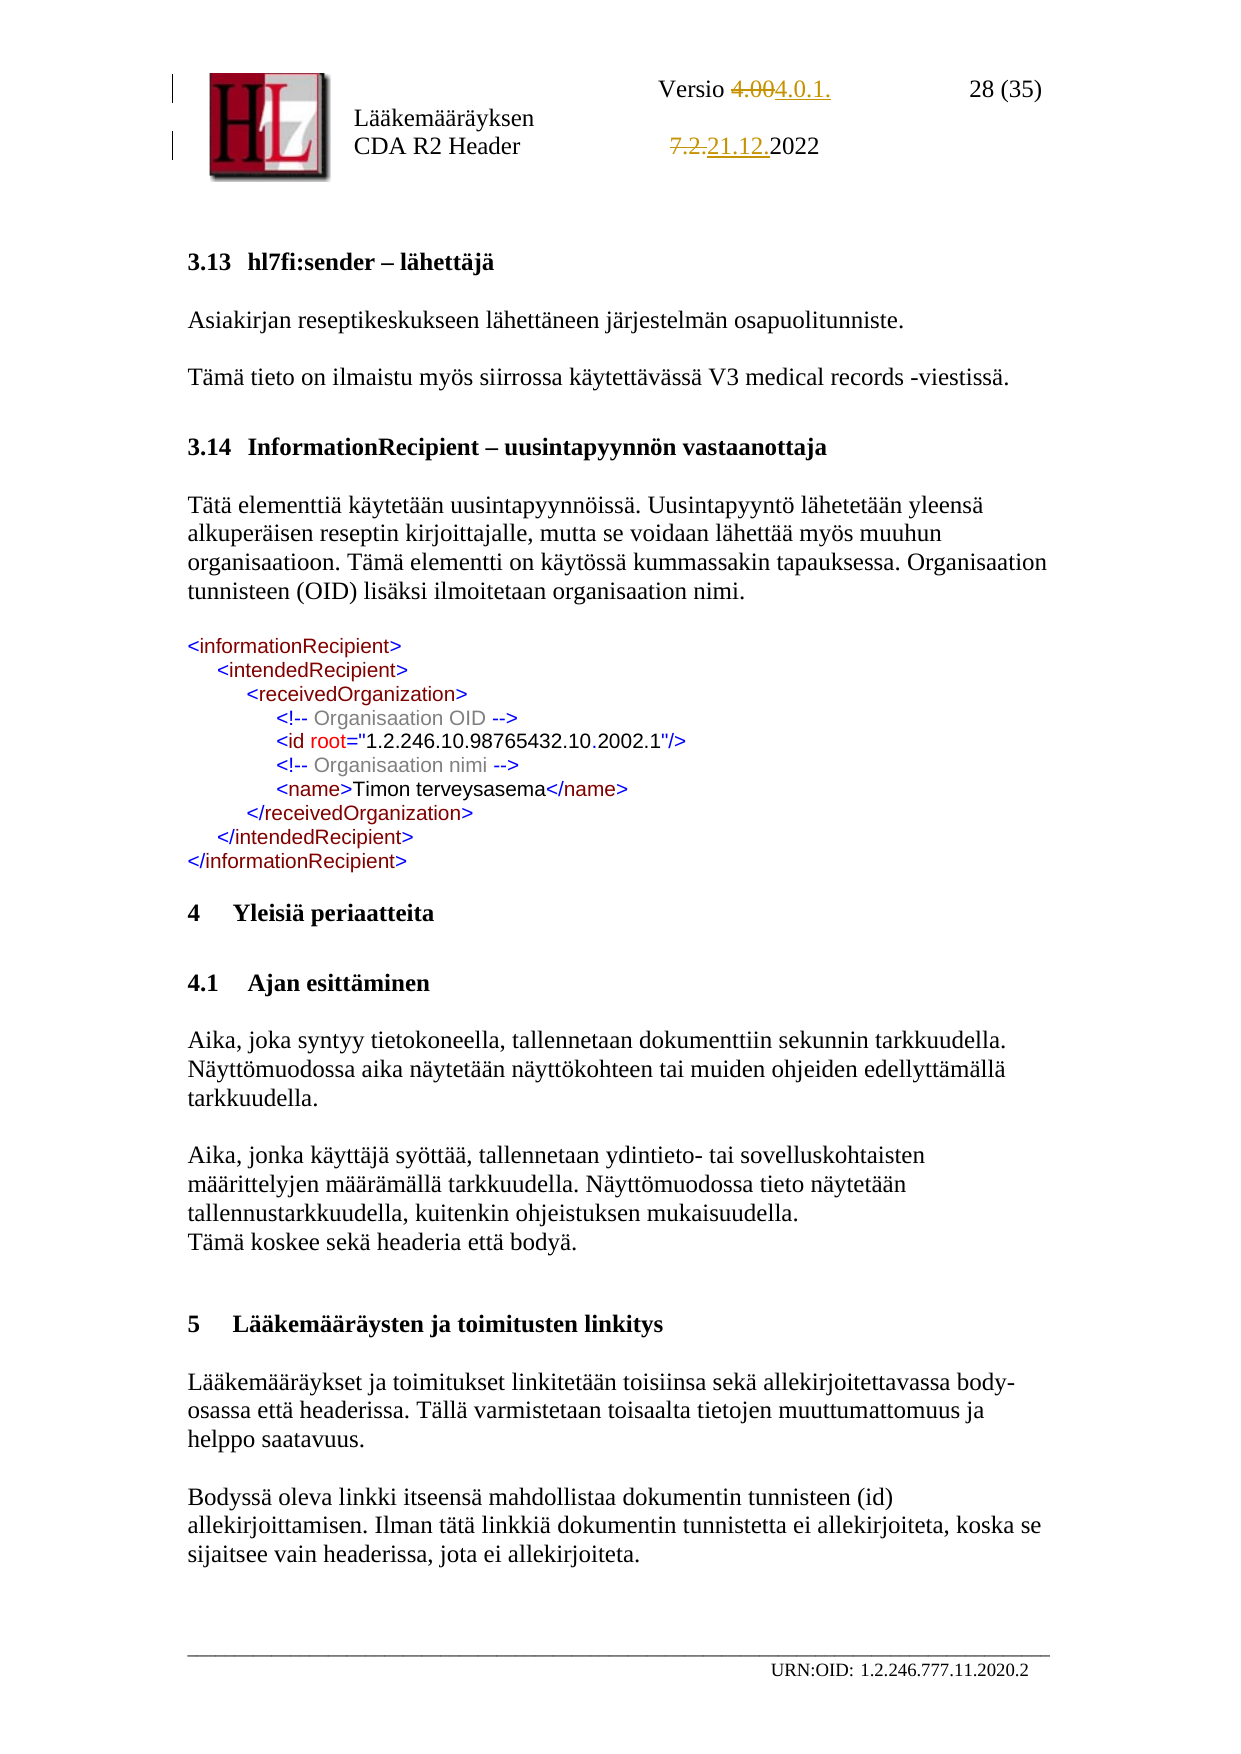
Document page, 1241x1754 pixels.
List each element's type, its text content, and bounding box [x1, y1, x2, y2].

text </intendedRecipient> [187, 825, 1053, 849]
subtitle Ajan esittäminen [187, 968, 1053, 997]
text <intendedRecipient> [187, 657, 1053, 681]
text Aika, joka syntyy tietokoneella, tallennetaan dokumenttiin sekunnin tarkkuudella. Näyttömuodossa aika näytetään näyttökohteen tai muiden ohjeiden edellyttämällä tarkkuudella. [187, 1026, 1053, 1112]
text </receivedOrganization> [187, 801, 1053, 825]
subtitle hl7fi:sender – lähettäjä [187, 247, 1053, 276]
subtitle InformationRecipient – uusintapyynnön vastaanottaja [187, 432, 1053, 461]
text <id root="1.2.246.10.98765432.10.2002.1"/> [187, 729, 1053, 753]
text Tämä tieto on ilmaistu myös siirrossa käytettävässä V3 medical records -viestissä. [187, 362, 1053, 391]
text <!-- Organisaation nimi --> [187, 753, 1053, 777]
picture [209, 73, 332, 182]
text Bodyssä oleva linkki itseensä mahdollistaa dokumentin tunnisteen (id) allekirjoittamisen. Ilman tätä linkkiä dokumentin tunnistetta ei allekirjoiteta, koska se sijaitsee vain headerissa, jota ei allekirjoiteta. [187, 1482, 1053, 1568]
text <receivedOrganization> [187, 681, 1053, 705]
text Tätä elementtiä käytetään uusintapyynnöissä. Uusintapyyntö lähetetään yleensä alkuperäisen reseptin kirjoittajalle, mutta se voidaan lähettää myös muuhun organisaatioon. Tämä elementti on käytössä kummassakin tapauksessa. Organisaation tunnisteen (OID) lisäksi ilmoitetaan organisaation nimi. [187, 490, 1053, 605]
text Tämä koskee sekä headeria että bodyä. [187, 1227, 1053, 1256]
text <!-- Organisaation OID --> [187, 705, 1053, 729]
text Lääkemääräykset ja toimitukset linkitetään toisiinsa sekä allekirjoitettavassa body-osassa että headerissa. Tällä varmistetaan toisaalta tietojen muuttumattomuus ja helppo saatavuus. [187, 1367, 1053, 1453]
text <name>Timon terveysasema</name> [187, 777, 1053, 801]
subtitle Yleisiä periaatteita [187, 898, 1053, 927]
text Aika, jonka käyttäjä syöttää, tallennetaan ydintieto- tai sovelluskohtaisten määrittelyjen määrämällä tarkkuudella. Näyttömuodossa tieto näytetään tallennustarkkuudella, kuitenkin ohjeistuksen mukaisuudella. [187, 1141, 1053, 1227]
text </informationRecipient> [187, 849, 1053, 873]
text Asiakirjan reseptikeskukseen lähettäneen järjestelmän osapuolitunniste. [187, 305, 1053, 333]
subtitle Lääkemääräysten ja toimitusten linkitys [187, 1309, 1053, 1338]
text <informationRecipient> [187, 633, 1053, 657]
